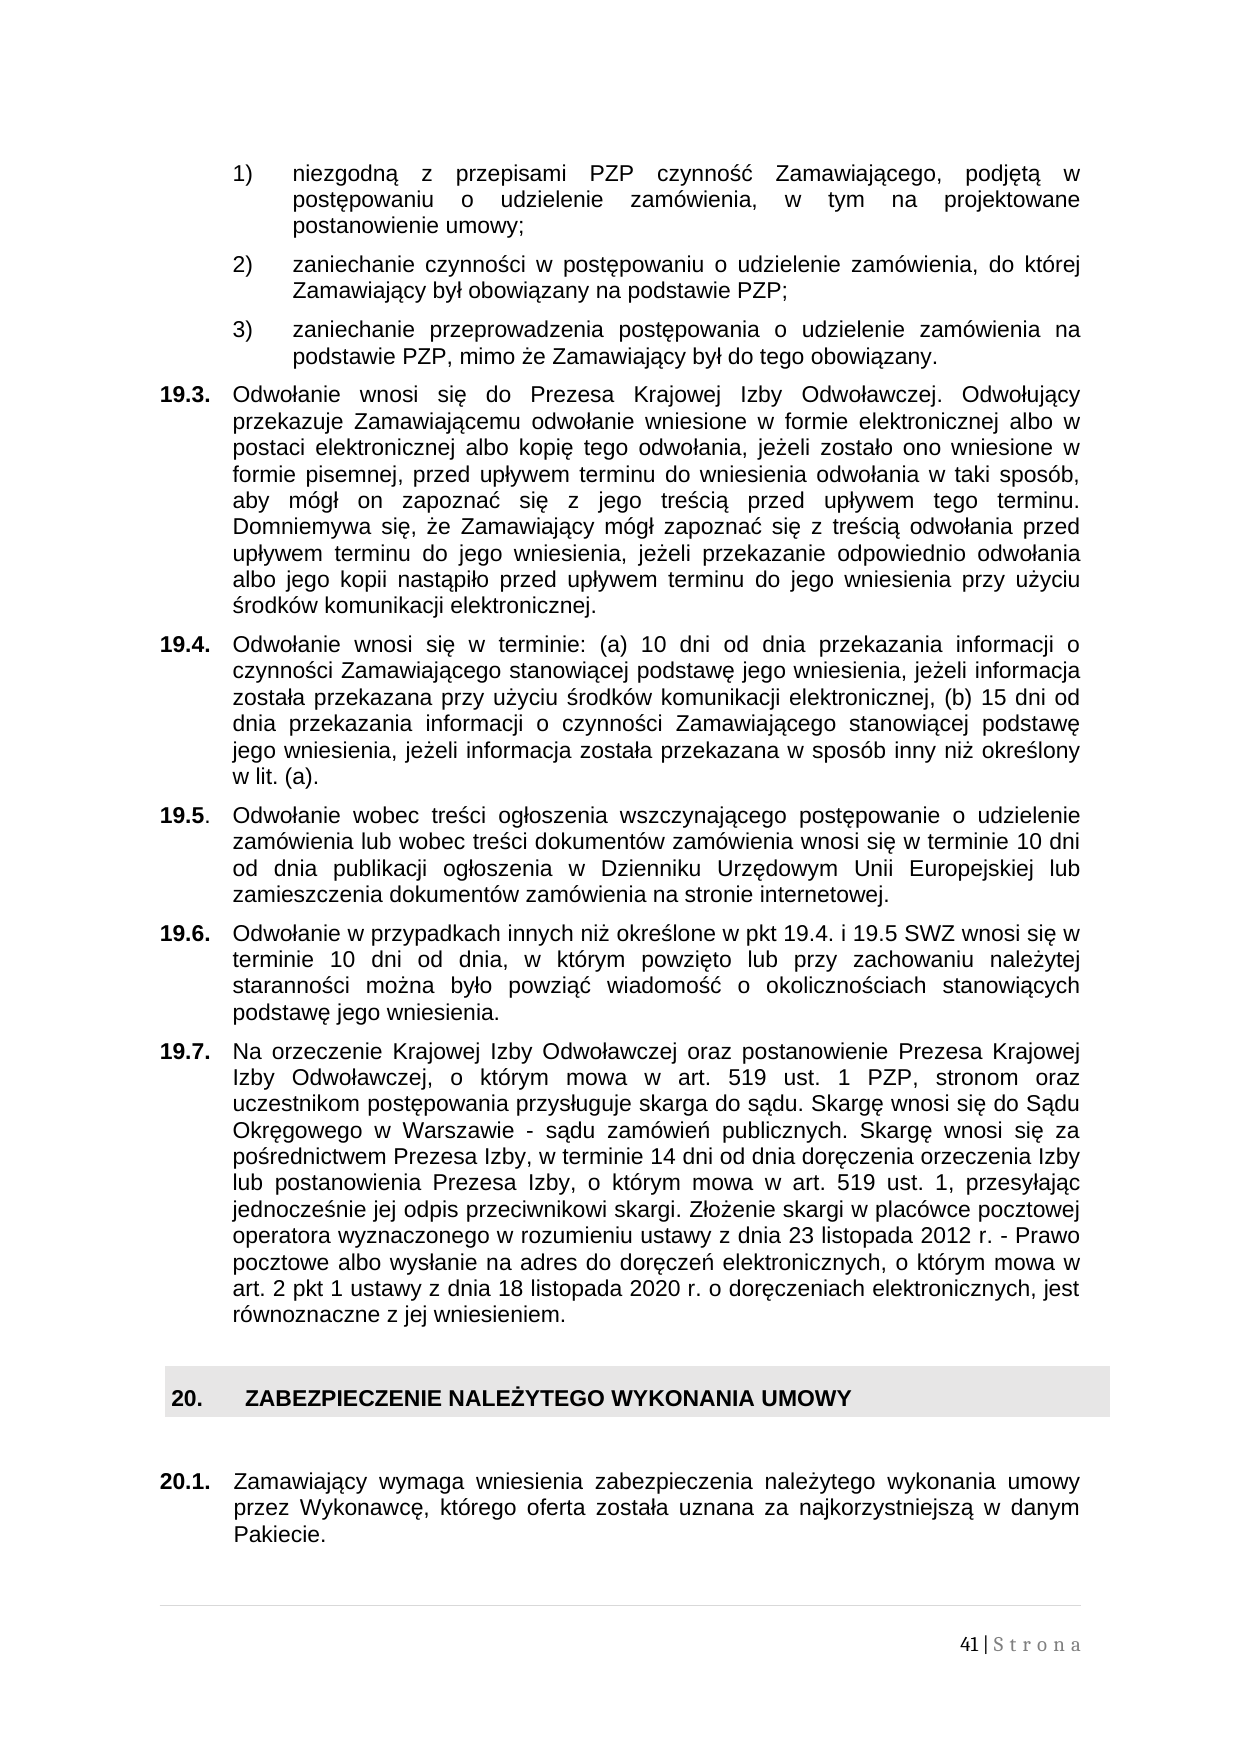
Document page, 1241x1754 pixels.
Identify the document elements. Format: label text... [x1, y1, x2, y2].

list zaniechanie czynności w postępowaniu o udzielenie zamówienia, do której Zamawiający był obowiązany na podstawie PZP; [232, 251, 1081, 304]
text 19.7. Na orzeczenie Krajowej Izby Odwoławczej oraz postanowienie Prezesa Krajowej Izby Odwoławczej, o którym mowa w art. 519 ust. 1 PZP, stronom oraz uczestnikom postępowania przysługuje skarga do sądu. Skargę wnosi się do Sądu Okręgowego w Warszawie - sądu zamówień publicznych. Skargę wnosi się za pośrednictwem Prezesa Izby, w terminie 14 dni od dnia doręczenia orzeczenia Izby lub postanowienia Prezesa Izby, o którym mowa w art. 519 ust. 1, przesyłając jednocześnie jej odpis przeciwnikowi skargi. Złożenie skargi w placówce pocztowej operatora wyznaczonego w rozumieniu ustawy z dnia 23 listopada 2012 r. - Prawo pocztowe albo wysłanie na adres do doręczeń elektronicznych, o którym mowa w art. 2 pkt 1 ustawy z dnia 18 listopada 2020 r. o doręczeniach elektronicznych, jest równoznaczne z jej wniesieniem. [159, 1038, 1081, 1327]
text 19.6. Odwołanie w przypadkach innych niż określone w pkt 19.4. i 19.5 SWZ wnosi się w terminie 10 dni od dnia, w którym powzięto lub przy zachowaniu należytej staranności można było powziąć wiadomość o okolicznościach stanowiących podstawę jego wniesienia. [159, 920, 1081, 1025]
text 3) zaniechanie przeprowadzenia postępowania o udzielenie zamówienia na podstawie PZP, mimo że Zamawiający był do tego obowiązany. [232, 316, 1081, 369]
text 19.3. Odwołanie wnosi się do Prezesa Krajowej Izby Odwoławczej. Odwołujący przekazuje Zamawiającemu odwołanie wniesione w formie elektronicznej albo w postaci elektronicznej albo kopię tego odwołania, jeżeli zostało ono wniesione w formie pisemnej, przed upływem terminu do wniesienia odwołania w taki sposób, aby mógł on zapoznać się z jego treścią przed upływem tego terminu. Domniemywa się, że Zamawiający mógł zapoznać się z treścią odwołania przed upływem terminu do jego wniesienia, jeżeli przekazanie odpowiednio odwołania albo jego kopii nastąpiło przed upływem terminu do jego wniesienia przy użyciu środków komunikacji elektronicznej. [159, 381, 1081, 619]
text 20.1. Zamawiający wymaga wniesienia zabezpieczenia należytego wykonania umowy przez Wykonawcę, którego oferta została uznana za najkorzystniejszą w danym Pakiecie. [159, 1468, 1081, 1547]
list niezgodną z przepisami PZP czynność Zamawiającego, podjętą w postępowaniu o udzielenie zamówienia, w tym na projektowane postanowienie umowy; [232, 159, 1081, 238]
text 19.4. Odwołanie wnosi się w terminie: (a) 10 dni od dnia przekazania informacji o czynności Zamawiającego stanowiącej podstawę jego wniesienia, jeżeli informacja została przekazana przy użyciu środków komunikacji elektronicznej, (b) 15 dni od dnia przekazania informacji o czynności Zamawiającego stanowiącej podstawę jego wniesienia, jeżeli informacja została przekazana w sposób inny niż określony w lit. (a). [159, 631, 1081, 789]
table_header 20. ZABEZPIECZENIE NALEŻYTEGO WYKONANIA UMOWY [165, 1366, 1110, 1417]
text 19.5. Odwołanie wobec treści ogłoszenia wszczynającego postępowanie o udzielenie zamówienia lub wobec treści dokumentów zamówienia wnosi się w terminie 10 dni od dnia publikacji ogłoszenia w Dzienniku Urzędowym Unii Europejskiej lub zamieszczenia dokumentów zamówienia na stronie internetowej. [159, 802, 1081, 907]
